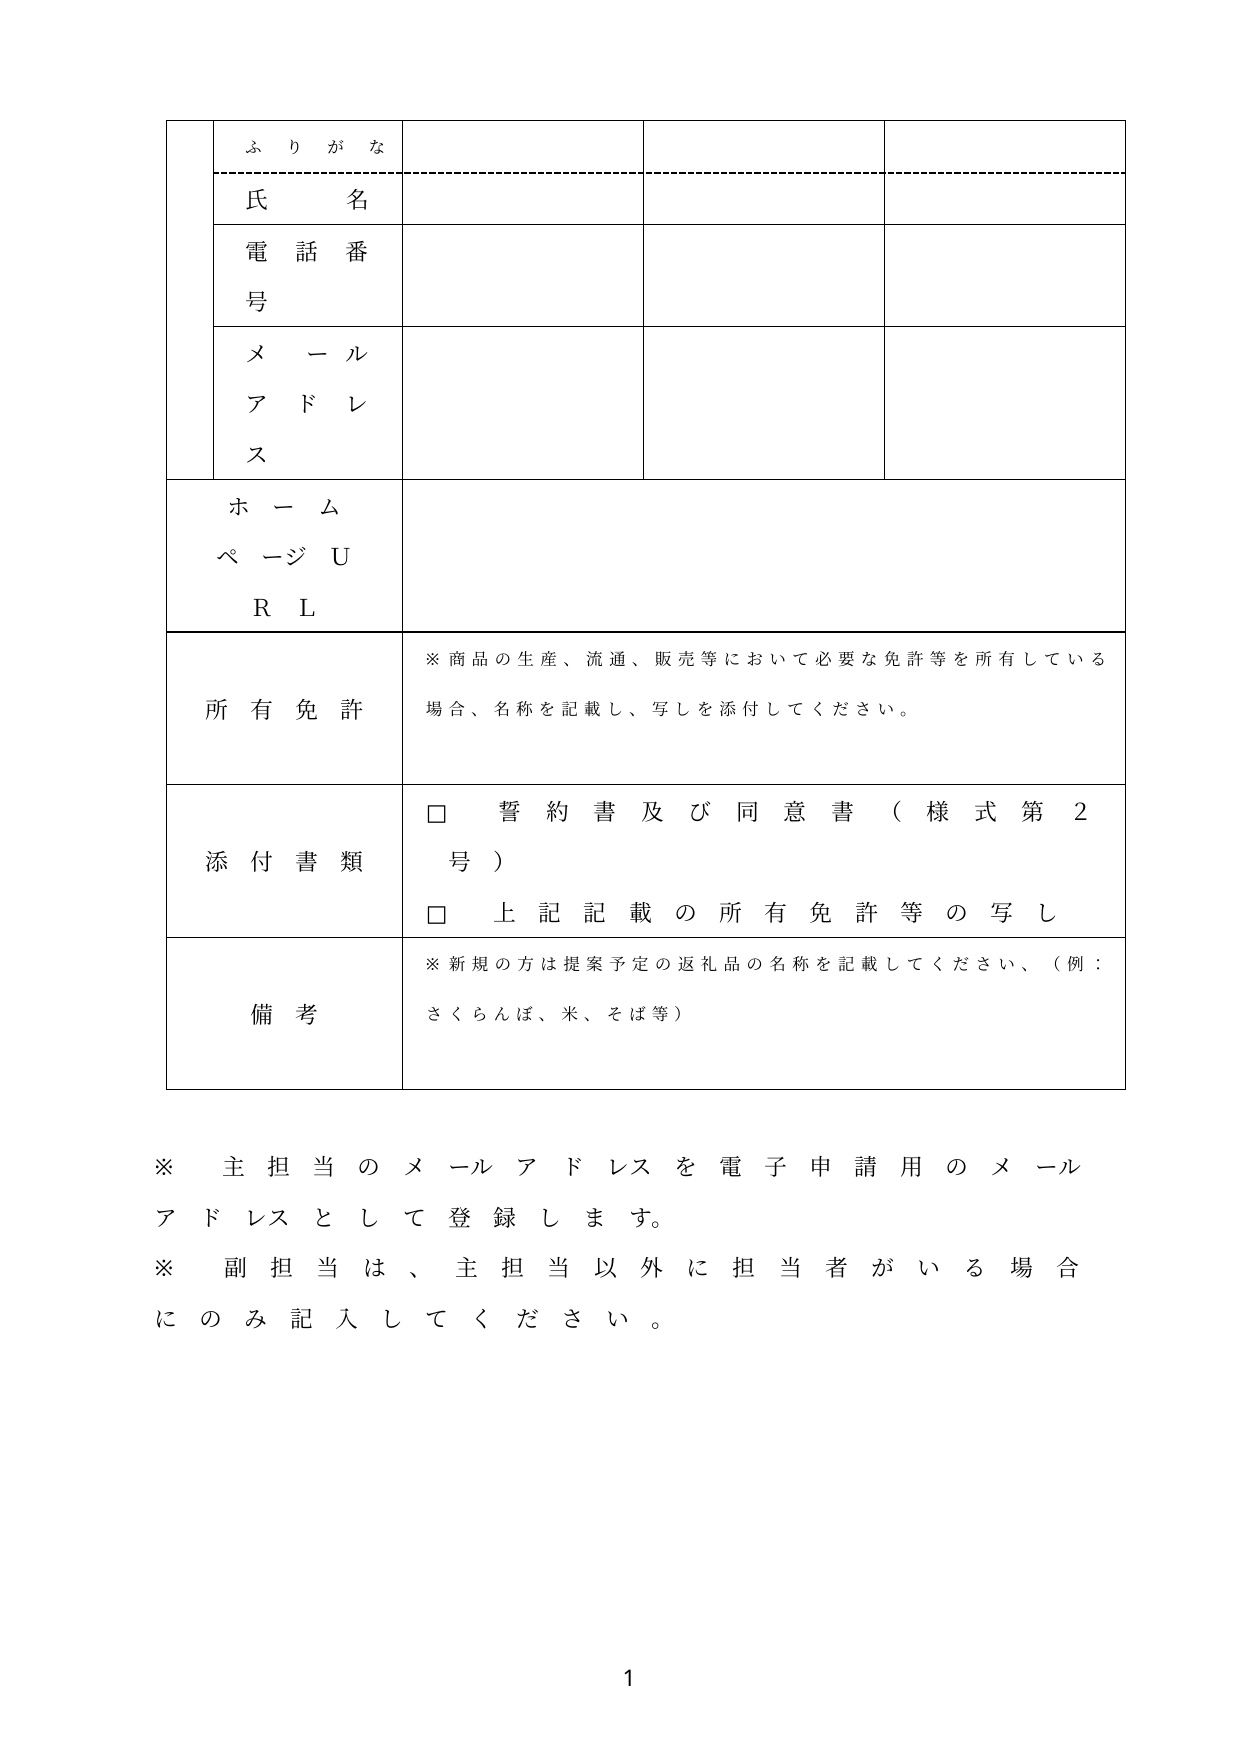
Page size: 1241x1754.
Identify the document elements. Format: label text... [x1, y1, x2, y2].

table_cell [885, 121, 1125, 172]
text ※ 主担当のメールアドレスを電子申請用のメールアドレスとして登録します。 [154, 1141, 1104, 1242]
table_cell [403, 172, 643, 224]
table_cell ふりがな [214, 121, 402, 172]
table_cell □ 誓約書及び同意書（様式第２号） □ 上記記載の所有免許等の写し [403, 785, 1125, 937]
table_cell [644, 225, 884, 326]
table_cell ※新規の方は提案予定の返礼品の名称を記載してください、（例：さくらんぼ、米、そば等） [403, 938, 1125, 1089]
table_cell [644, 121, 884, 172]
table_cell 所有免許 [167, 633, 402, 784]
table_cell 備考 [167, 938, 402, 1089]
table_cell 氏名 [214, 172, 402, 224]
table_cell [644, 172, 884, 224]
table_cell ※商品の生産、流通、販売等において必要な免許等を所有している場合、名称を記載し、写しを添付してください。 [403, 633, 1125, 784]
table_cell [403, 225, 643, 326]
text ※ 副担当は、主担当以外に担当者がいる場合にのみ記入してください。 [154, 1242, 1104, 1343]
table_cell [403, 480, 1125, 631]
table_cell [403, 121, 643, 172]
table_cell [885, 225, 1125, 326]
table_cell [167, 121, 213, 479]
table_cell [885, 327, 1125, 479]
table_cell 電話番号 [214, 225, 402, 326]
table_cell メールアドレス [214, 327, 402, 479]
table_cell ホームページＵＲＬ [167, 480, 402, 631]
table_cell [403, 327, 643, 479]
table_cell 添付書類 [167, 785, 402, 937]
table_cell [644, 327, 884, 479]
table_cell [885, 172, 1125, 224]
